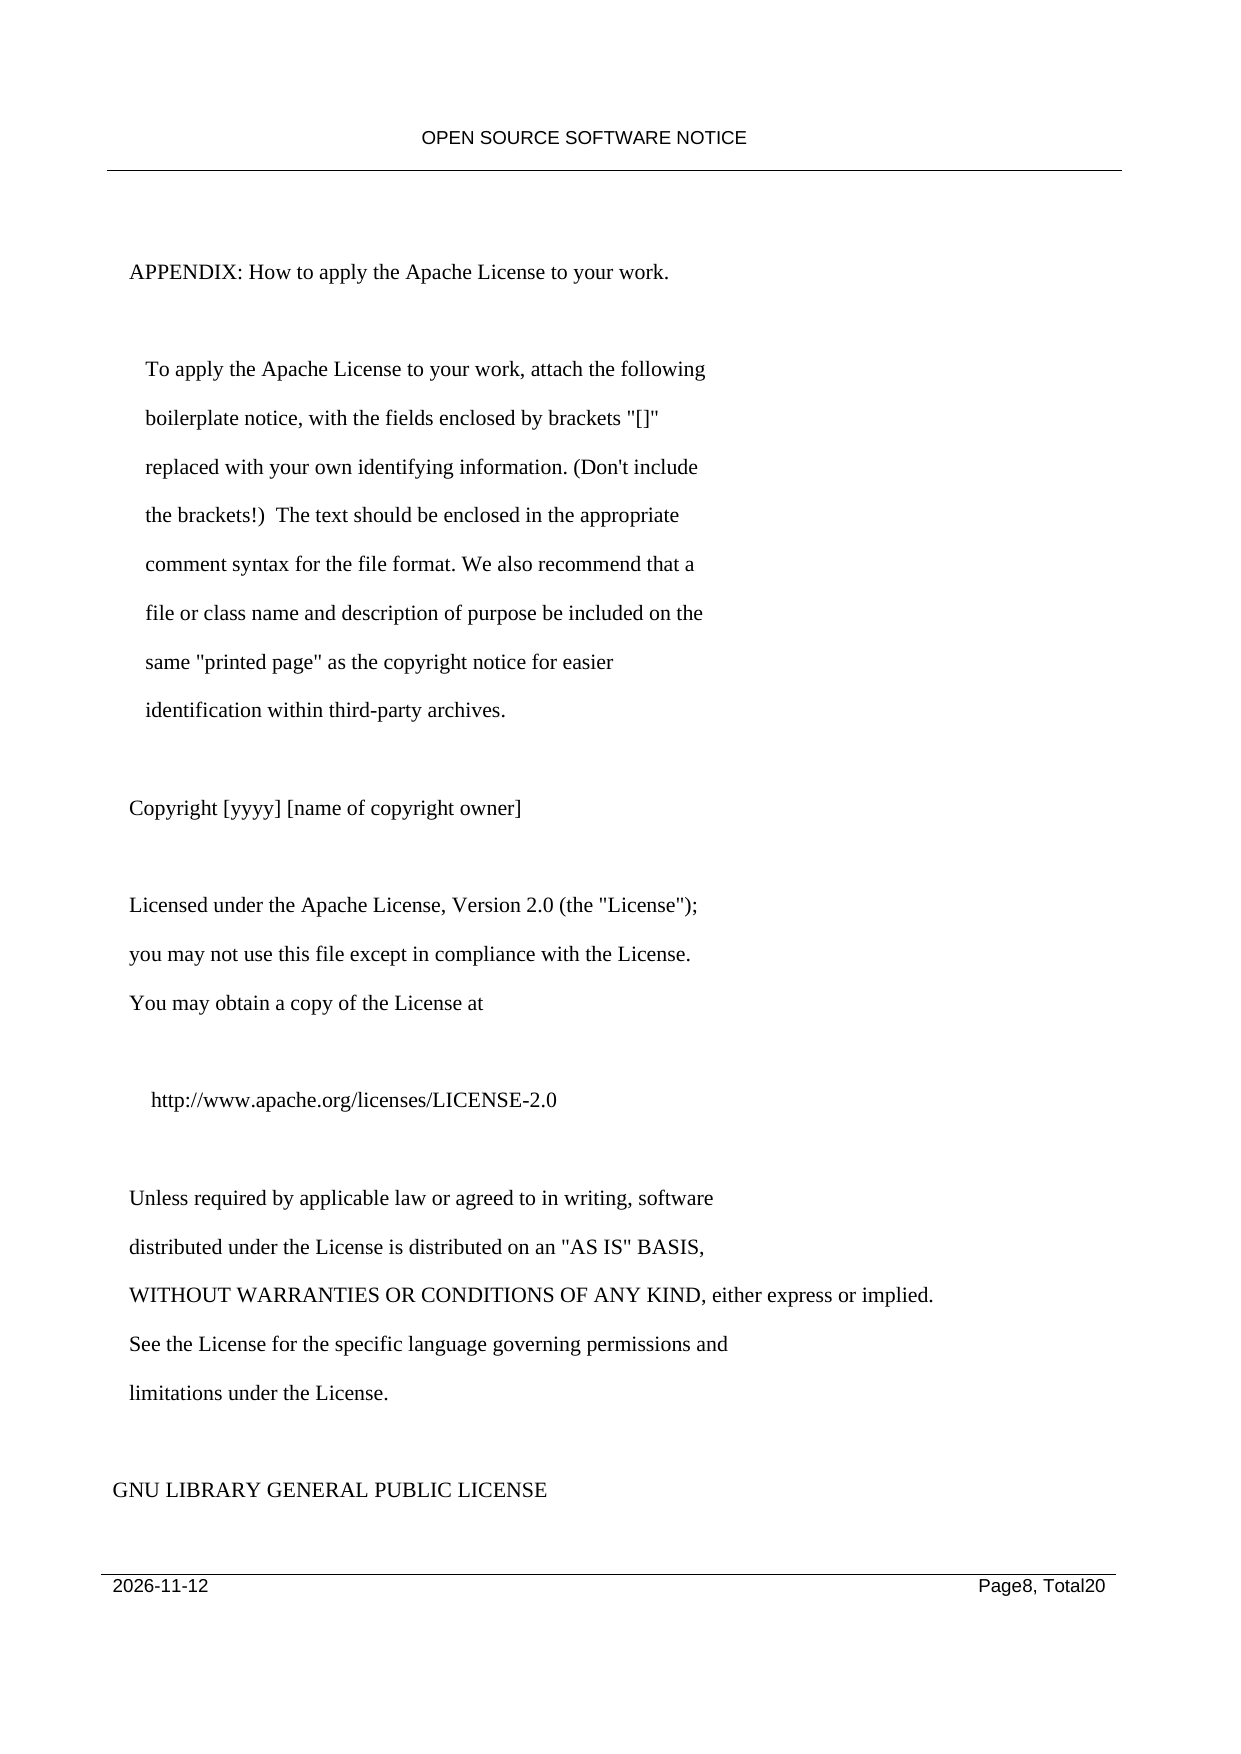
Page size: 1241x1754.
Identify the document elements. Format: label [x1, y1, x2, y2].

text [112, 206, 1128, 1506]
